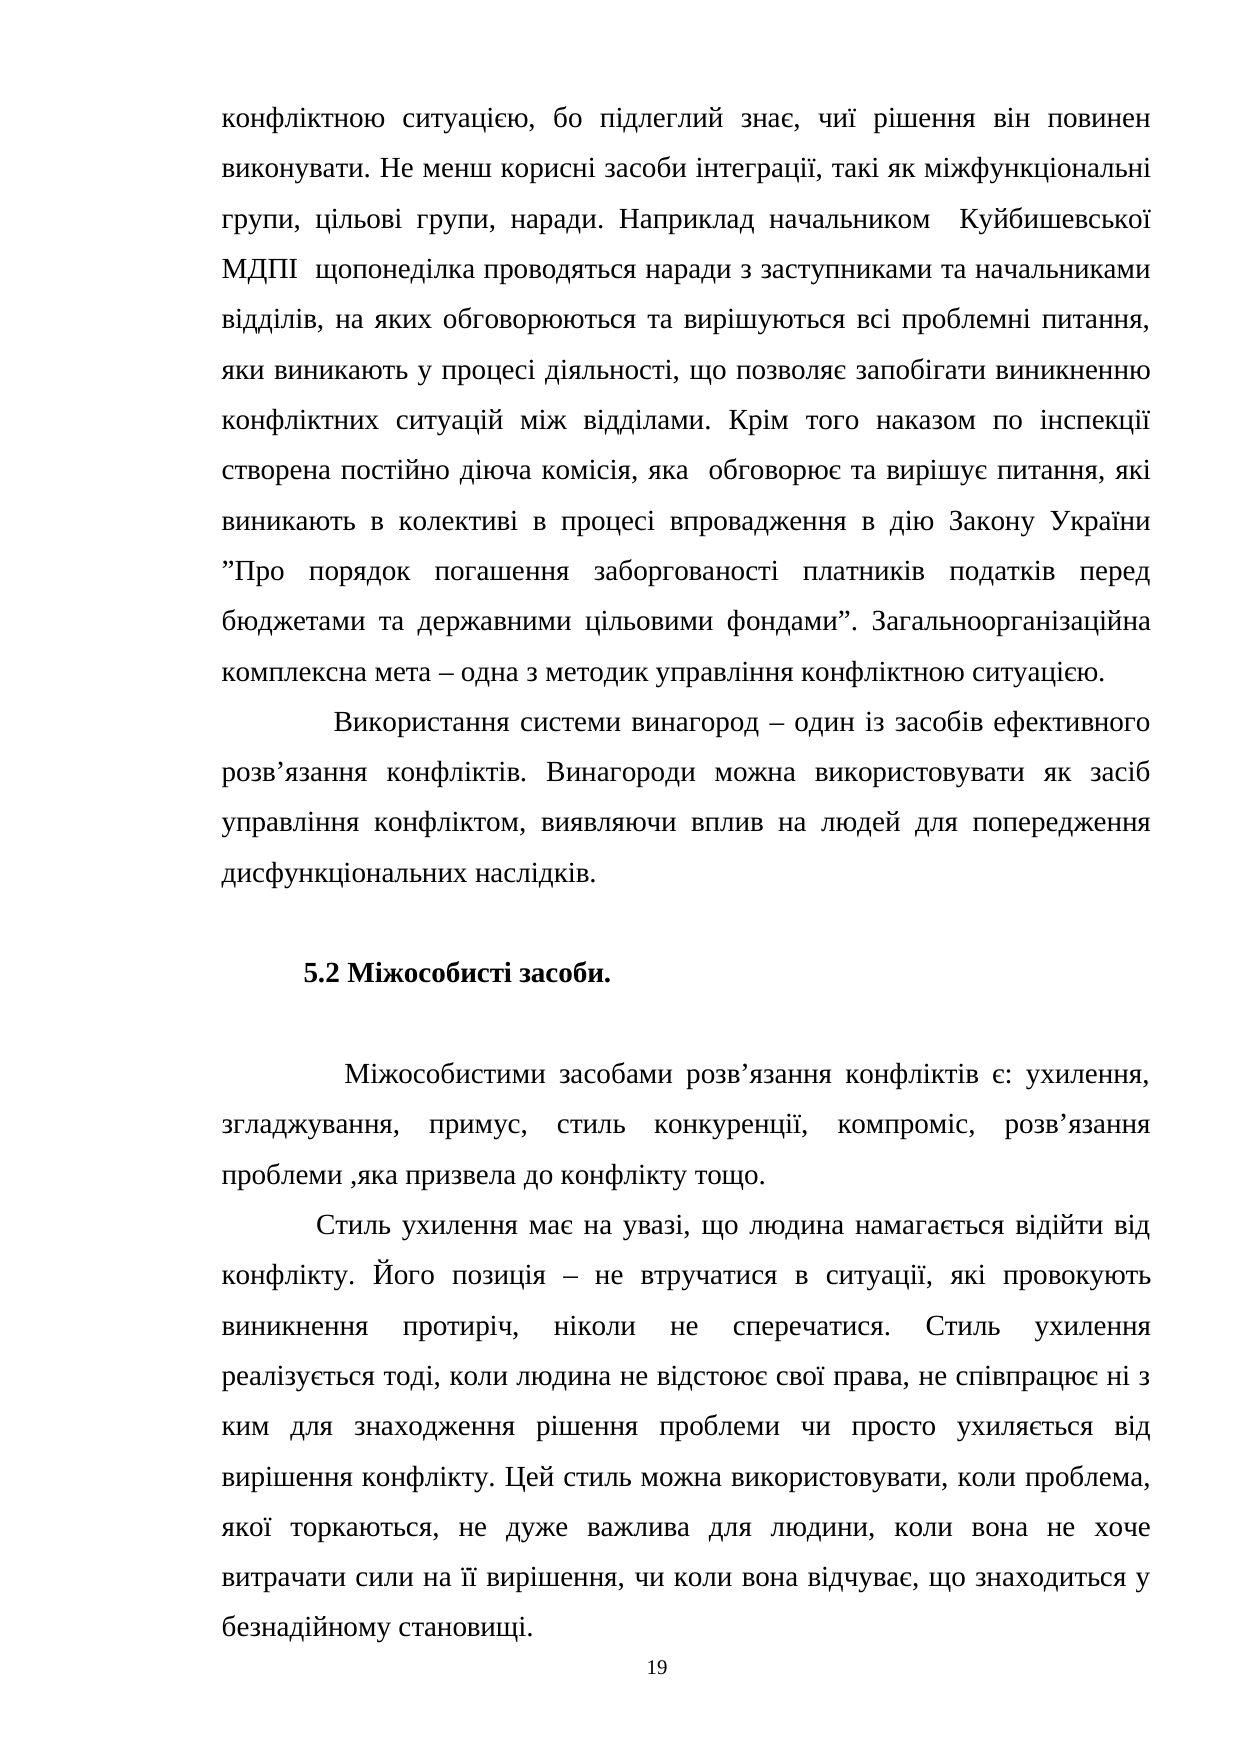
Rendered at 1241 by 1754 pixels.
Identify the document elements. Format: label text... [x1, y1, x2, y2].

text 5.2 Міжособисті засоби. [221, 956, 1152, 989]
text Стиль ухилення має на увазі, що людина намагається відійти від конфлікту. Його позиція – не втручатися в ситуації, які провокують виникнення протиріч, ніколи не сперечатися. Стиль ухилення реалізується тоді, коли людина не відстоює свої права, не співпрацює ні з ким для знаходження рішення проблеми чи просто ухиляється від вирішення конфлікту. Цей стиль можна використовувати, коли проблема, якої торкаються, не дуже важлива для людини, коли вона не хоче витрачати сили на її вирішення, чи коли вона відчуває, що знаходиться у безнадійному становищі. [221, 1207, 1152, 1643]
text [221, 100, 1152, 687]
text Використання системи винагород – один із засобів ефективного розв’язання конфліктів. Винагороди можна використовувати як засіб управління конфліктом, виявляючи вплив на людей для попередження дисфункціональних наслідків. [221, 704, 1152, 889]
text Міжособистими засобами розв’язання конфліктів є: ухилення, згладжування, примус, стиль конкуренції, компроміс, розв’язання проблеми ,яка призвела до конфлікту тощо. [221, 1056, 1152, 1191]
